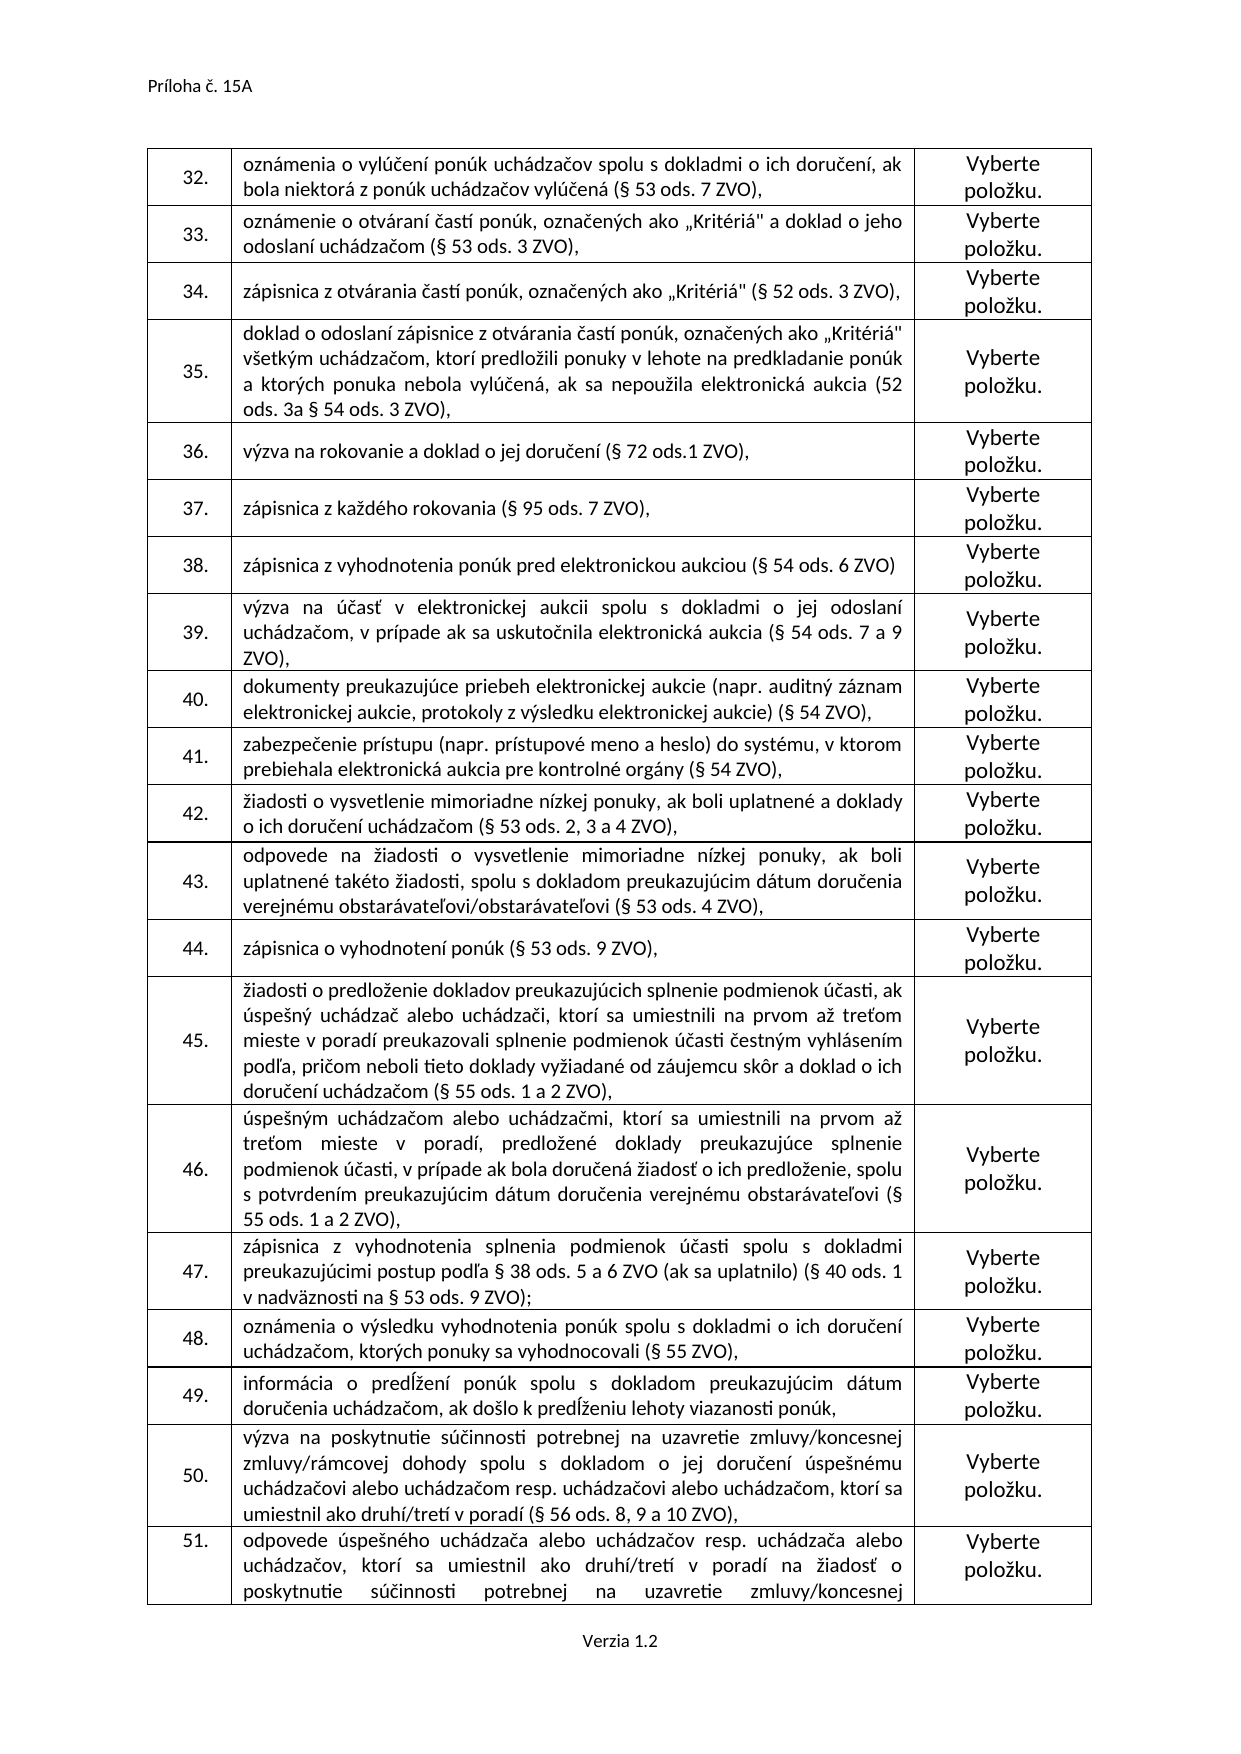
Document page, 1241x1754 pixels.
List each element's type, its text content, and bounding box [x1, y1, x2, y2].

table_cell [148, 728, 231, 784]
table_cell zápisnica z každého rokovania (§ 95 ods. 7 ZVO), [232, 480, 914, 536]
table_cell [148, 320, 231, 422]
table_cell [148, 1425, 231, 1526]
table_cell zabezpečenie prístupu (napr. prístupové meno a heslo) do systému, v ktorom prebiehala elektronická aukcia pre kontrolné orgány (§ 54 ZVO), [232, 728, 914, 784]
table_cell [148, 671, 231, 727]
table_cell žiadosti o vysvetlenie mimoriadne nízkej ponuky, ak boli uplatnené a doklady o ich doručení uchádzačom (§ 53 ods. 2, 3 a 4 ZVO), [232, 785, 914, 841]
table_cell výzva na poskytnutie súčinnosti potrebnej na uzavretie zmluvy/koncesnej zmluvy/rámcovej dohody spolu s dokladom o jej doručení úspešnému uchádzačovi alebo uchádzačom resp. uchádzačovi alebo uchádzačom, ktorí sa umiestnil ako druhí/tretí v poradí (§ 56 ods. 8, 9 a 10 ZVO), [232, 1425, 914, 1526]
table_cell doklad o odoslaní zápisnice z otvárania častí ponúk, označených ako „Kritériá" všetkým uchádzačom, ktorí predložili ponuky v lehote na predkladanie ponúk a ktorých ponuka nebola vylúčená, ak sa nepoužila elektronická aukcia (52 ods. 3a § 54 ods. 3 ZVO), [232, 320, 914, 422]
table_cell [148, 1105, 231, 1232]
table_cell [232, 1527, 914, 1603]
table_cell [148, 785, 231, 841]
table_cell [148, 206, 231, 262]
table_cell [148, 263, 231, 319]
table_cell [148, 977, 231, 1104]
table_cell [148, 480, 231, 536]
table_cell [148, 843, 231, 919]
table_cell odpovede na žiadosti o vysvetlenie mimoriadne nízkej ponuky, ak boli uplatnené takéto žiadosti, spolu s dokladom preukazujúcim dátum doručenia verejnému obstarávateľovi/obstarávateľovi (§ 53 ods. 4 ZVO), [232, 843, 914, 919]
table_cell oznámenie o otváraní častí ponúk, označených ako „Kritériá" a doklad o jeho odoslaní uchádzačom (§ 53 ods. 3 ZVO), [232, 206, 914, 262]
table_cell zápisnica z vyhodnotenia ponúk pred elektronickou aukciou (§ 54 ods. 6 ZVO) [232, 537, 914, 593]
table_cell [148, 920, 231, 976]
table_cell zápisnica z vyhodnotenia splnenia podmienok účasti spolu s dokladmi preukazujúcimi postup podľa § 38 ods. 5 a 6 ZVO (ak sa uplatnilo) (§ 40 ods. 1 v nadväznosti na § 53 ods. 9 ZVO); [232, 1233, 914, 1309]
table_cell zápisnica o vyhodnotení ponúk (§ 53 ods. 9 ZVO), [232, 920, 914, 976]
table_cell oznámenia o vylúčení ponúk uchádzačov spolu s dokladmi o ich doručení, ak bola niektorá z ponúk uchádzačov vylúčená (§ 53 ods. 7 ZVO), [232, 149, 914, 205]
table_cell [148, 1310, 231, 1366]
table_cell žiadosti o predloženie dokladov preukazujúcich splnenie podmienok účasti, ak úspešný uchádzač alebo uchádzači, ktorí sa umiestnili na prvom až treťom mieste v poradí preukazovali splnenie podmienok účasti čestným vyhlásením podľa, pričom neboli tieto doklady vyžiadané od záujemcu skôr a doklad o ich doručení uchádzačom (§ 55 ods. 1 a 2 ZVO), [232, 977, 914, 1104]
table_cell [148, 1368, 231, 1423]
table_cell dokumenty preukazujúce priebeh elektronickej aukcie (napr. auditný záznam elektronickej aukcie, protokoly z výsledku elektronickej aukcie) (§ 54 ZVO), [232, 671, 914, 727]
table_cell [148, 423, 231, 479]
table_cell zápisnica z otvárania častí ponúk, označených ako „Kritériá" (§ 52 ods. 3 ZVO), [232, 263, 914, 319]
table_cell úspešným uchádzačom alebo uchádzačmi, ktorí sa umiestnili na prvom až treťom mieste v poradí, predložené doklady preukazujúce splnenie podmienok účasti, v prípade ak bola doručená žiadosť o ich predloženie, spolu s potvrdením preukazujúcim dátum doručenia verejnému obstarávateľovi (§ 55 ods. 1 a 2 ZVO), [232, 1105, 914, 1232]
table_cell oznámenia o výsledku vyhodnotenia ponúk spolu s dokladmi o ich doručení uchádzačom, ktorých ponuky sa vyhodnocovali (§ 55 ZVO), [232, 1310, 914, 1366]
table_cell [148, 594, 231, 670]
table_cell [148, 1527, 231, 1603]
table_cell [148, 149, 231, 205]
table_cell informácia o predĺžení ponúk spolu s dokladom preukazujúcim dátum doručenia uchádzačom, ak došlo k predĺženiu lehoty viazanosti ponúk, [232, 1368, 914, 1423]
table_cell [148, 537, 231, 593]
table_cell [148, 1233, 231, 1309]
table_cell výzva na účasť v elektronickej aukcii spolu s dokladmi o jej odoslaní uchádzačom, v prípade ak sa uskutočnila elektronická aukcia (§ 54 ods. 7 a 9 ZVO), [232, 594, 914, 670]
table_cell výzva na rokovanie a doklad o jej doručení (§ 72 ods.1 ZVO), [232, 423, 914, 479]
